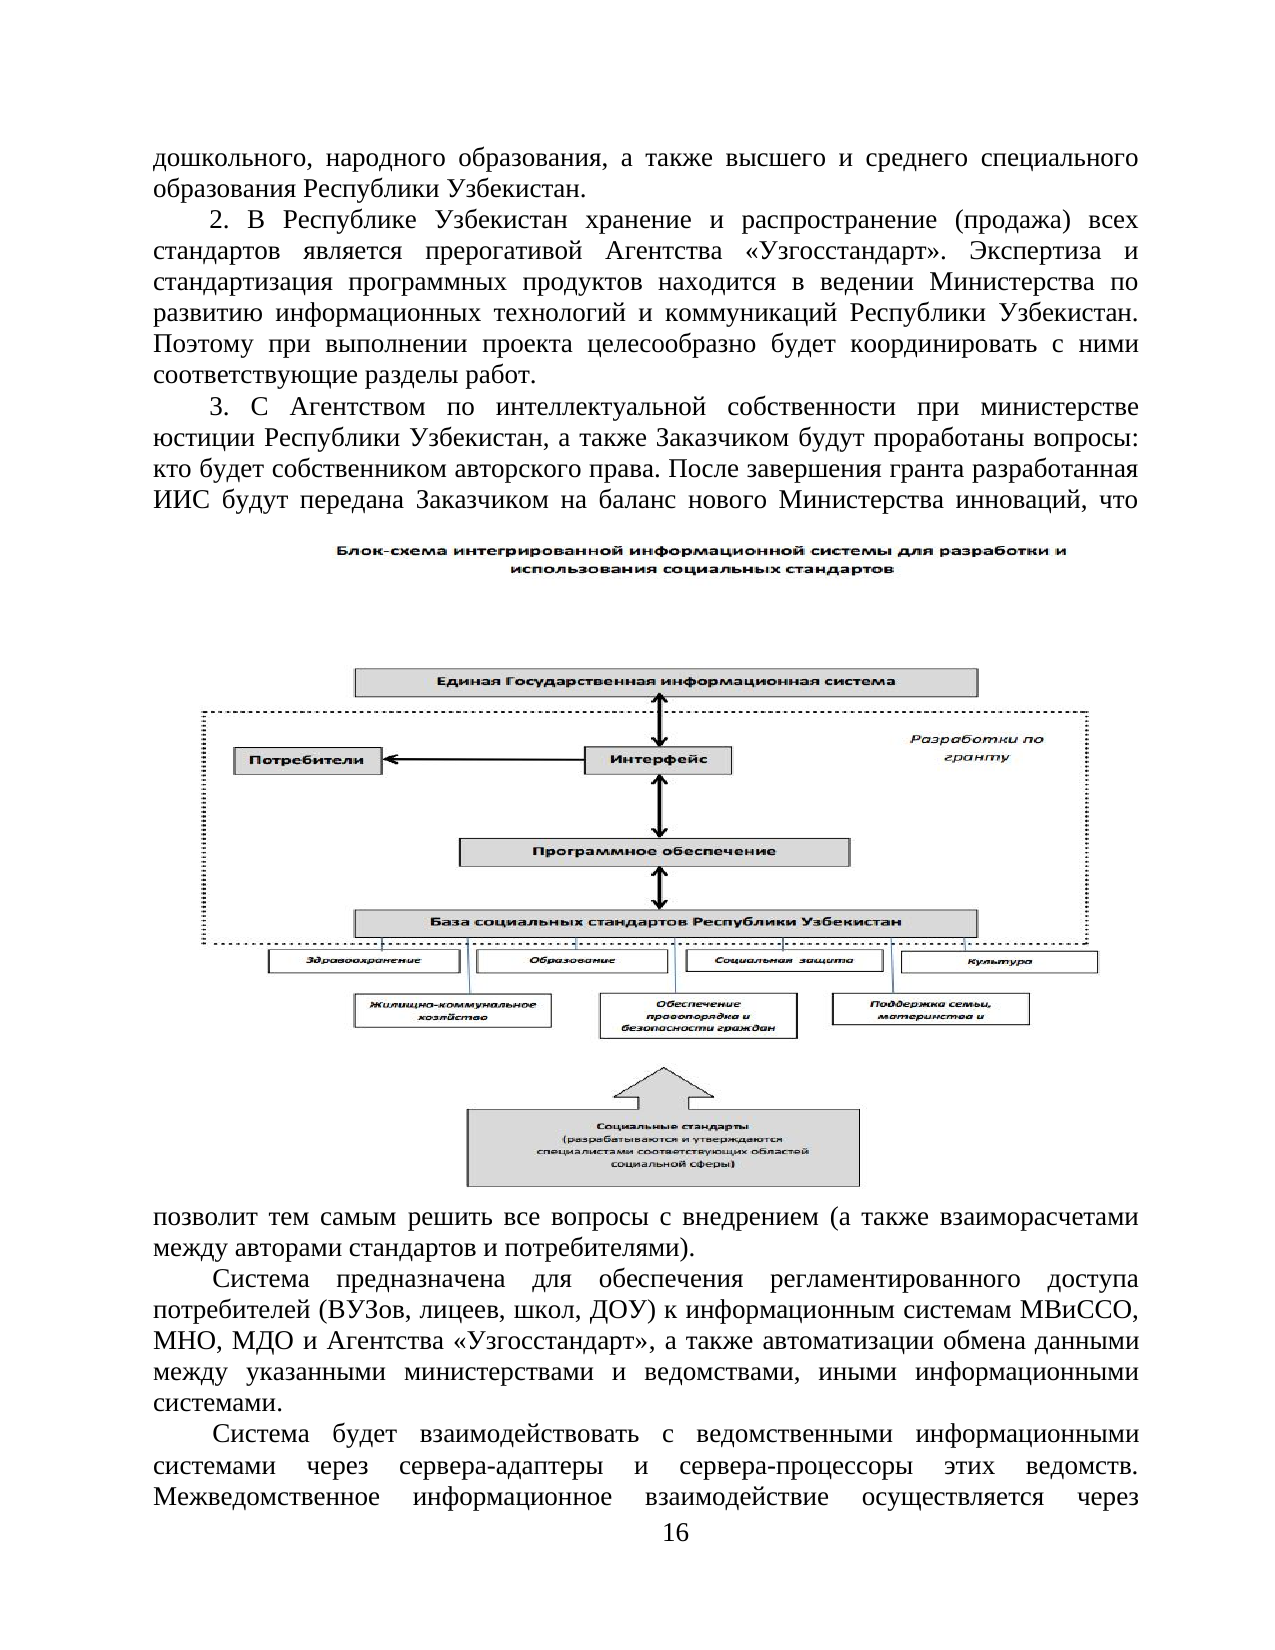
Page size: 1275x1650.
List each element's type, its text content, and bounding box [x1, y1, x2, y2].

text 2. В Республике Узбекистан хранение и распространение (продажа) всех стандартов является прерогативой Агентства «Узгосстандарт». Экспертиза и стандартизация программных продуктов находится в ведении Министерства по развитию информационных технологий и коммуникаций Республики Узбекистан. Поэтому при выполнении проекта целесообразно будет координировать с ними соответствующие разделы работ. [153, 203, 1140, 390]
text Система предназначена для обеспечения регламентированного доступа потребителей (ВУЗов, лицеев, школ, ДОУ) к информационным системам МВиССО, МНО, МДО и Агентства «Узгосстандарт», а также автоматизации обмена данными между указанными министерствами и ведомствами, иными информационными системами. [153, 1262, 1140, 1418]
picture [174, 524, 1148, 1193]
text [153, 1418, 1140, 1511]
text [153, 141, 1140, 203]
